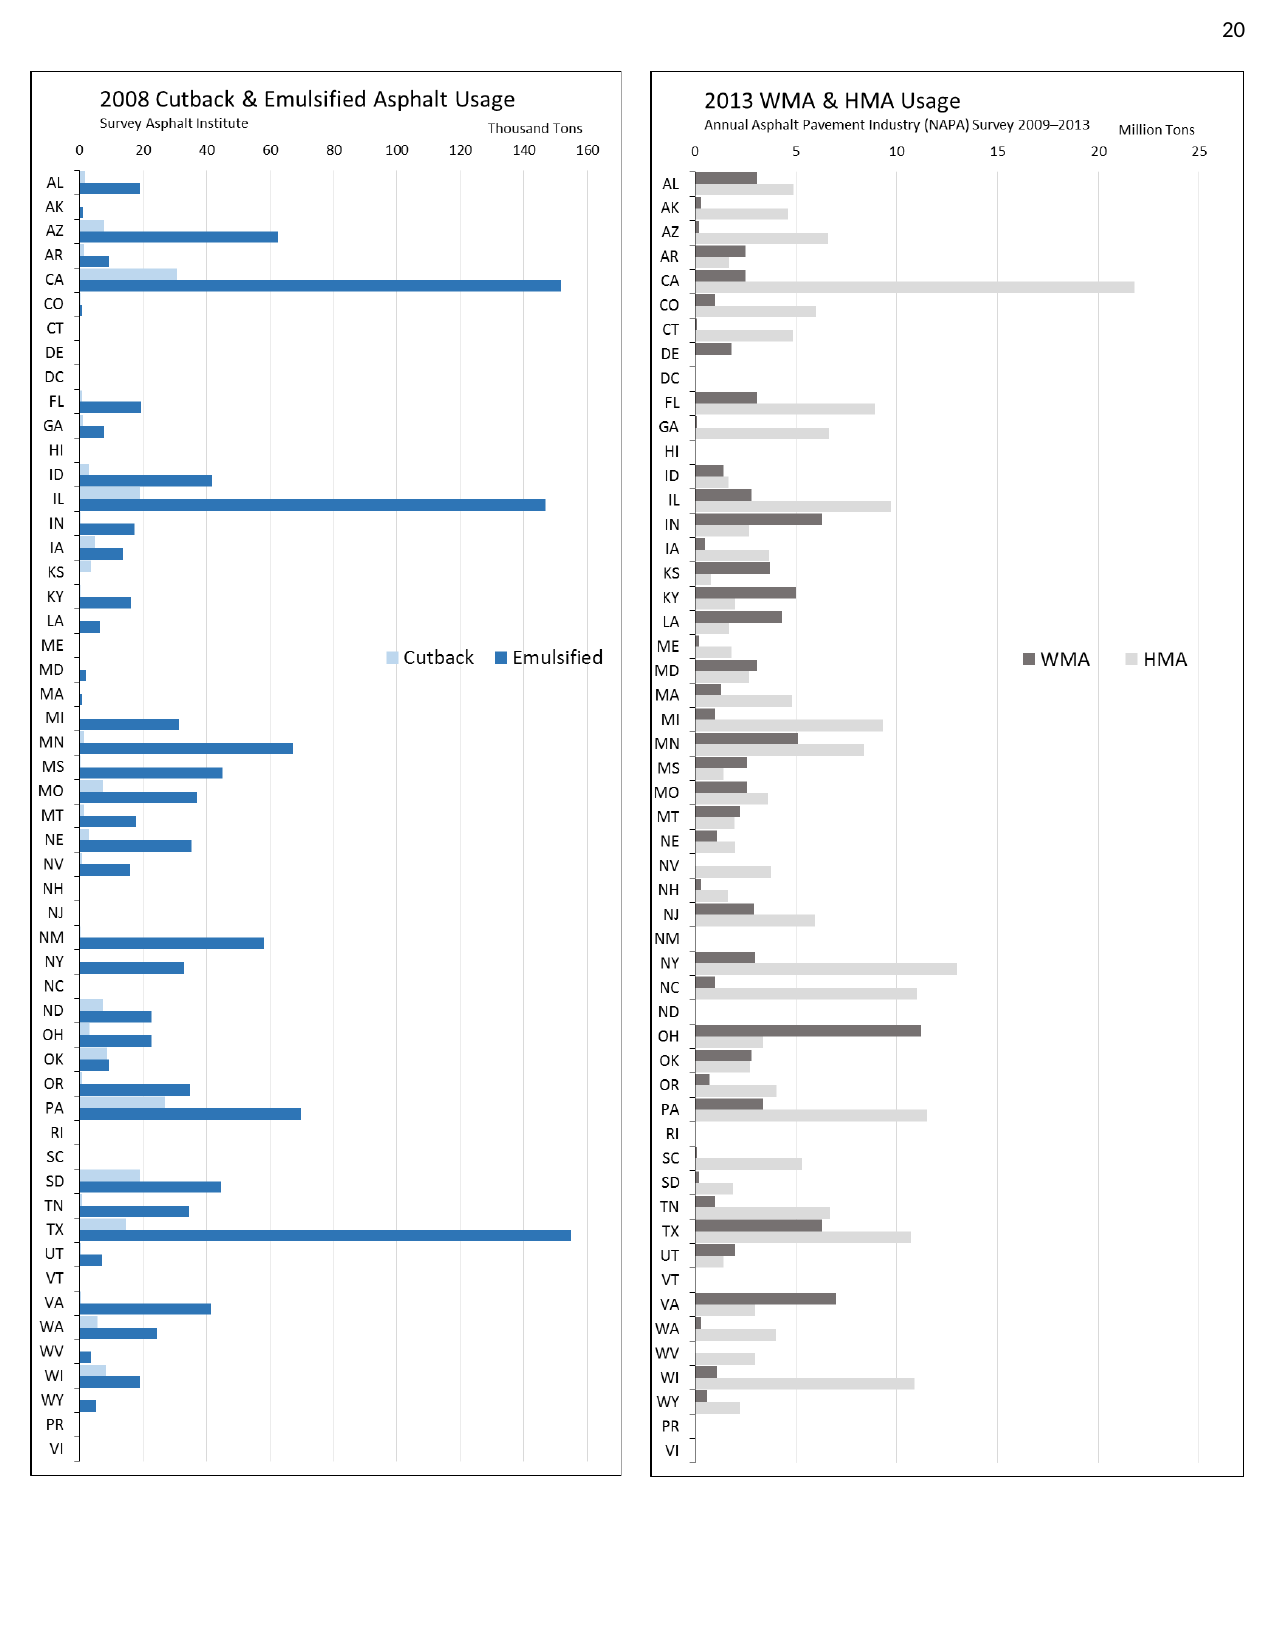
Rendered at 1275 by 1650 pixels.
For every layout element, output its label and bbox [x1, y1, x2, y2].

picture [30, 71, 622, 1476]
picture [650, 71, 1244, 1477]
